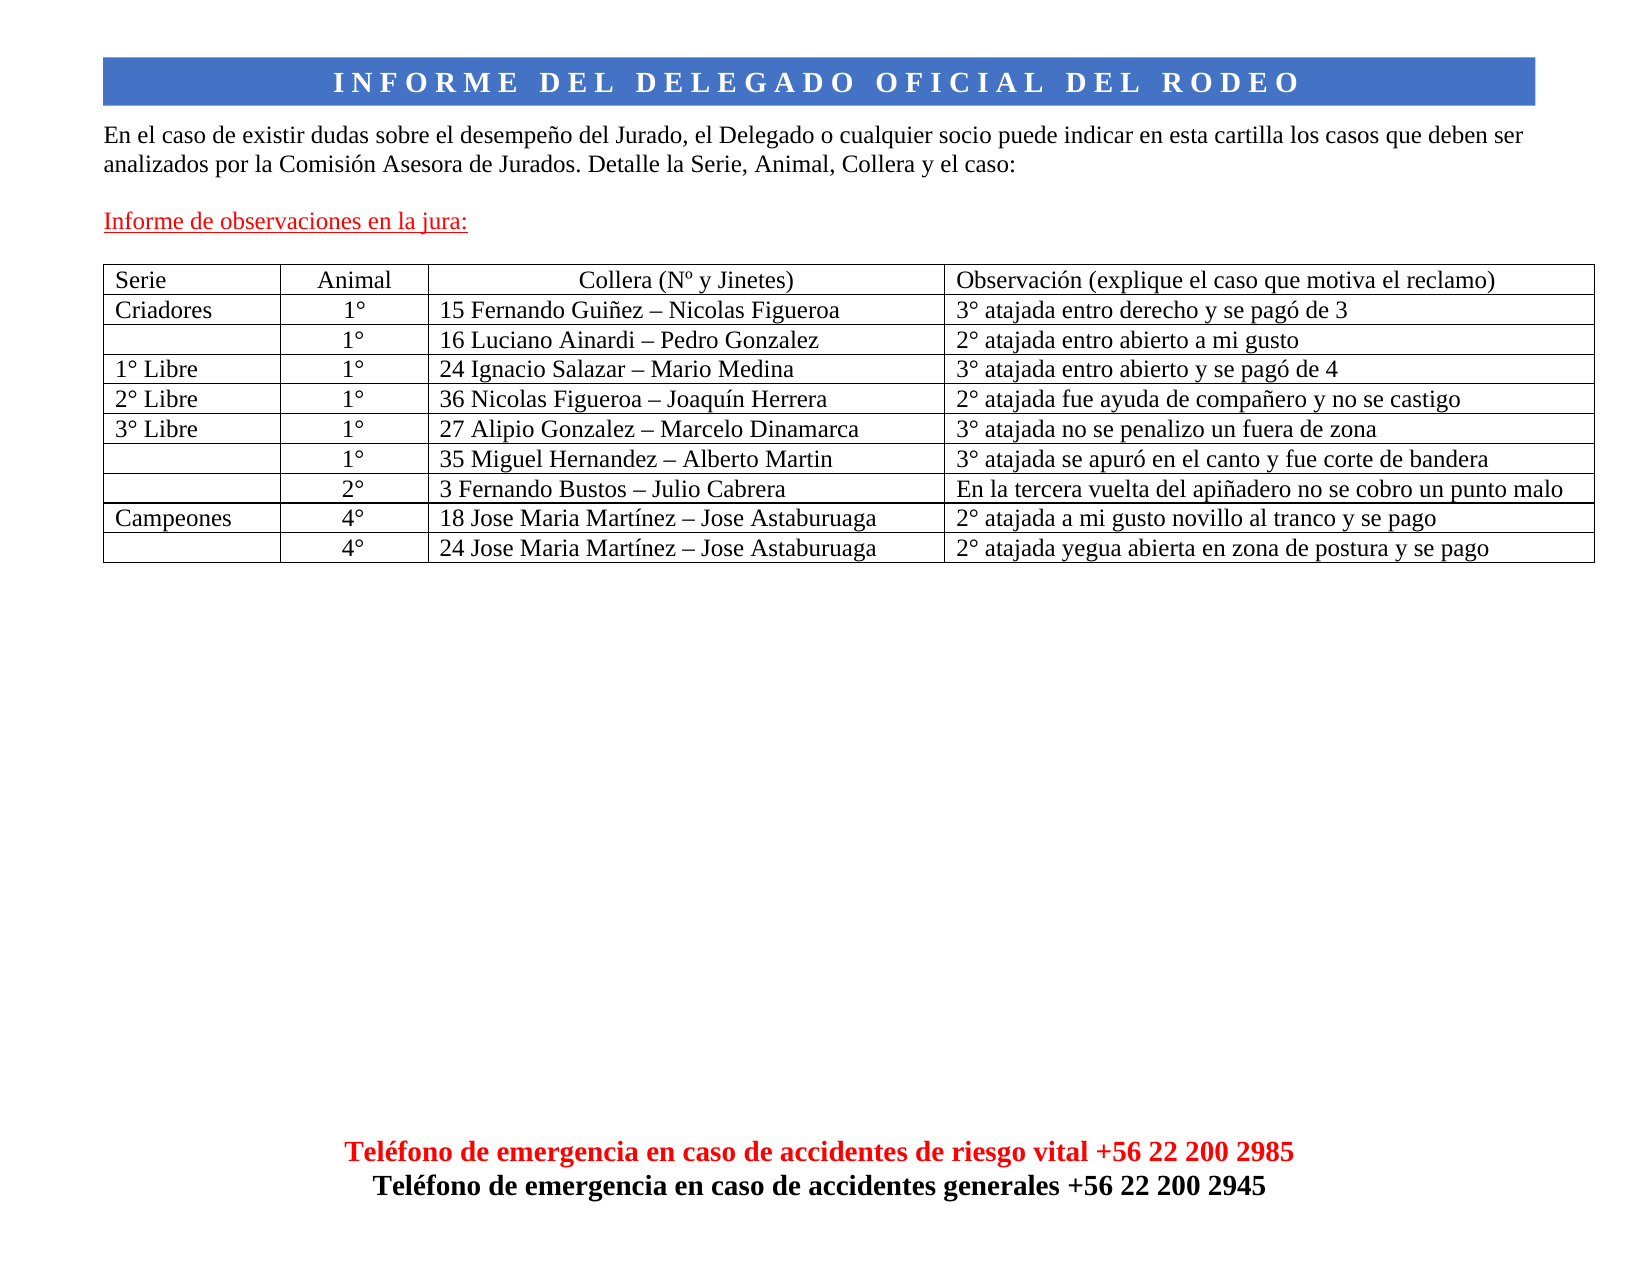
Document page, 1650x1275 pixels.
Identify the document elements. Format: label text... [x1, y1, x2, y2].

table_cell 3° Libre [104, 414, 280, 443]
table_cell 1° [281, 384, 428, 413]
table_cell 1° [281, 295, 428, 324]
table_cell 16 Luciano Ainardi – Pedro Gonzalez [429, 325, 944, 353]
table_header Observación (explique el caso que motiva el reclamo) [945, 265, 1594, 294]
table_cell 3° atajada no se penalizo un fuera de zona [945, 414, 1594, 443]
table_cell 3° atajada entro derecho y se pagó de 3 [945, 295, 1594, 324]
table_cell 24 Jose Maria Martínez – Jose Astaburuaga [429, 533, 944, 562]
table_header Serie [104, 265, 280, 294]
table_cell 3 Fernando Bustos – Julio Cabrera [429, 474, 944, 502]
table_cell [104, 474, 280, 502]
table_cell Campeones [104, 504, 280, 532]
table_cell [104, 444, 280, 473]
table_cell 24 Ignacio Salazar – Mario Medina [429, 355, 944, 383]
table_cell 27 Alipio Gonzalez – Marcelo Dinamarca [429, 414, 944, 443]
table_cell 1° [281, 355, 428, 383]
table_header Collera (Nº y Jinetes) [429, 265, 944, 294]
table_cell 1° Libre [104, 355, 280, 383]
table_cell En la tercera vuelta del apiñadero no se cobro un punto malo [945, 474, 1594, 502]
table_cell 18 Jose Maria Martínez – Jose Astaburuaga [429, 504, 944, 532]
table_cell 3° atajada se apuró en el canto y fue corte de bandera [945, 444, 1594, 473]
table_cell 2° [281, 474, 428, 502]
table_header Animal [281, 265, 428, 294]
table_cell 2° Libre [104, 384, 280, 413]
table_cell [104, 325, 280, 353]
table_cell 2° atajada a mi gusto novillo al tranco y se pago [945, 504, 1594, 532]
table_cell 1° [281, 325, 428, 353]
table_cell 3° atajada entro abierto y se pagó de 4 [945, 355, 1594, 383]
table_cell 1° [281, 444, 428, 473]
table_cell [104, 533, 280, 562]
text En el caso de existir dudas sobre el desempeño del Jurado, el Delegado o cualquier socio puede indicar en esta cartilla los casos que deben ser analizados por la Comisión Asesora de Jurados. Detalle la Serie, Animal, Collera y el caso: [103, 120, 1536, 178]
table_cell 4° [281, 504, 428, 532]
table_cell 1° [281, 414, 428, 443]
table_cell 2° atajada yegua abierta en zona de postura y se pago [945, 533, 1594, 562]
table_cell 2° atajada fue ayuda de compañero y no se castigo [945, 384, 1594, 413]
table_cell 15 Fernando Guiñez – Nicolas Figueroa [429, 295, 944, 324]
table_cell 35 Miguel Hernandez – Alberto Martin [429, 444, 944, 473]
text Informe de observaciones en la jura: [103, 207, 1329, 235]
table_cell 2° atajada entro abierto a mi gusto [945, 325, 1594, 353]
table_cell Criadores [104, 295, 280, 324]
table_cell 4° [281, 533, 428, 562]
table_cell 36 Nicolas Figueroa – Joaquín Herrera [429, 384, 944, 413]
